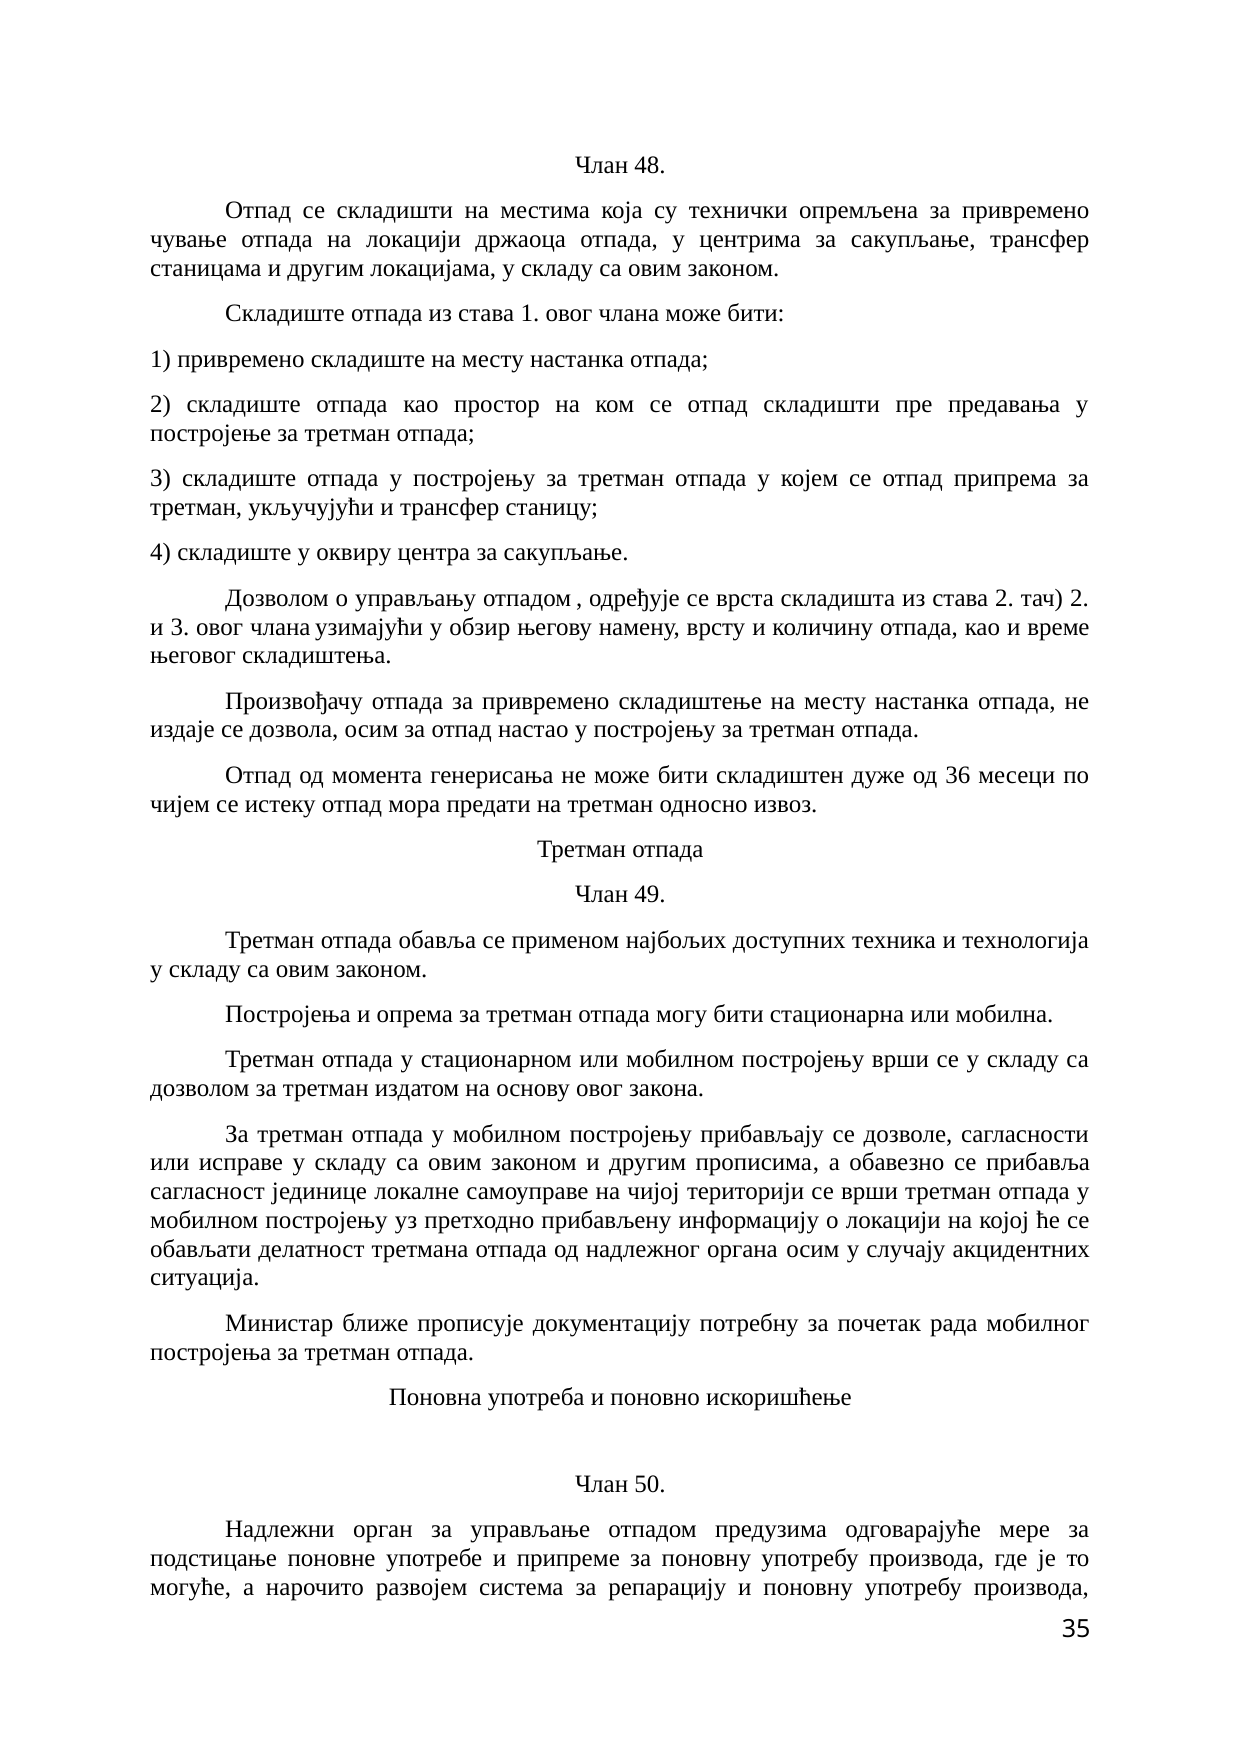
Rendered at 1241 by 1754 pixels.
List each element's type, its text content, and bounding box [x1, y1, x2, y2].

text Отпад се складишти на местима која су технички опремљена за привремено чување отпада на локацији држаоца отпада, у центрима за сакупљање, трансфер станицама и другим локацијама, у складу са овим законом. [150, 195, 1090, 282]
text Члан 48. [150, 150, 1090, 179]
text 4) складиште у оквиру центра за сакупљање. [150, 537, 1090, 566]
text Произвођачу отпада за привремено складиштење на месту настанка отпада, не издаје се дозвола, осим за отпад настао у постројењу за третман отпада. [150, 686, 1090, 743]
text Постројења и опрема за третман отпада могу бити стационарна или мобилна. [150, 999, 1090, 1028]
text 1) привремено складиште на месту настанка отпада; [150, 344, 1090, 372]
text Члан 49. [150, 879, 1090, 908]
text За третман отпада у мобилном постројењу прибављају се дозволе, сагласности или исправе у складу са овим законом и другим прописима, а обавезно се прибавља сагласност јединице локалне самоуправе на чијој територији се врши третман отпада у мобилном постројењу уз претходно прибављену информацију о локацији на којој ће се обављати делатност третмана отпада од надлежног органа осим у случају акцидентних ситуација. [150, 1119, 1090, 1291]
text Складиште отпада из става 1. овог члана може бити: [150, 298, 1090, 327]
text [150, 1514, 1090, 1601]
text Поновна употреба и поновно искоришћење [150, 1382, 1090, 1411]
text Третман отпада обавља се применом најбољих доступних техника и технологија у складу са овим законом. [150, 925, 1090, 982]
text Третман отпада [150, 834, 1090, 863]
text 3) складиште отпада у постројењу за третман отпада у којем се отпад припрема за третман, укључујући и трансфер станицу; [150, 463, 1090, 521]
text Члан 50. [150, 1469, 1090, 1498]
text Дозволом о управљању отпадом , одређује се врста складишта из става 2. тач) 2. и 3. овог члана узимајући у обзир његову намену, врсту и количину отпада, као и време његовог складиштења. [150, 583, 1090, 669]
text Третман отпада у стационарном или мобилном постројењу врши се у складу са дозволом за третман издатом на основу овог закона. [150, 1044, 1090, 1102]
text Отпад од момента генерисања не може бити складиштен дуже од 36 месеци по чијем се истеку отпад мора предати на третман односно извоз. [150, 760, 1090, 817]
text 2) складиште отпада као простор на ком се отпад складишти пре предавања у постројење за третман отпада; [150, 389, 1090, 447]
text Министар ближе прописује документацију потребну за почетак рада мобилног постројења за третман отпада. [150, 1308, 1090, 1365]
